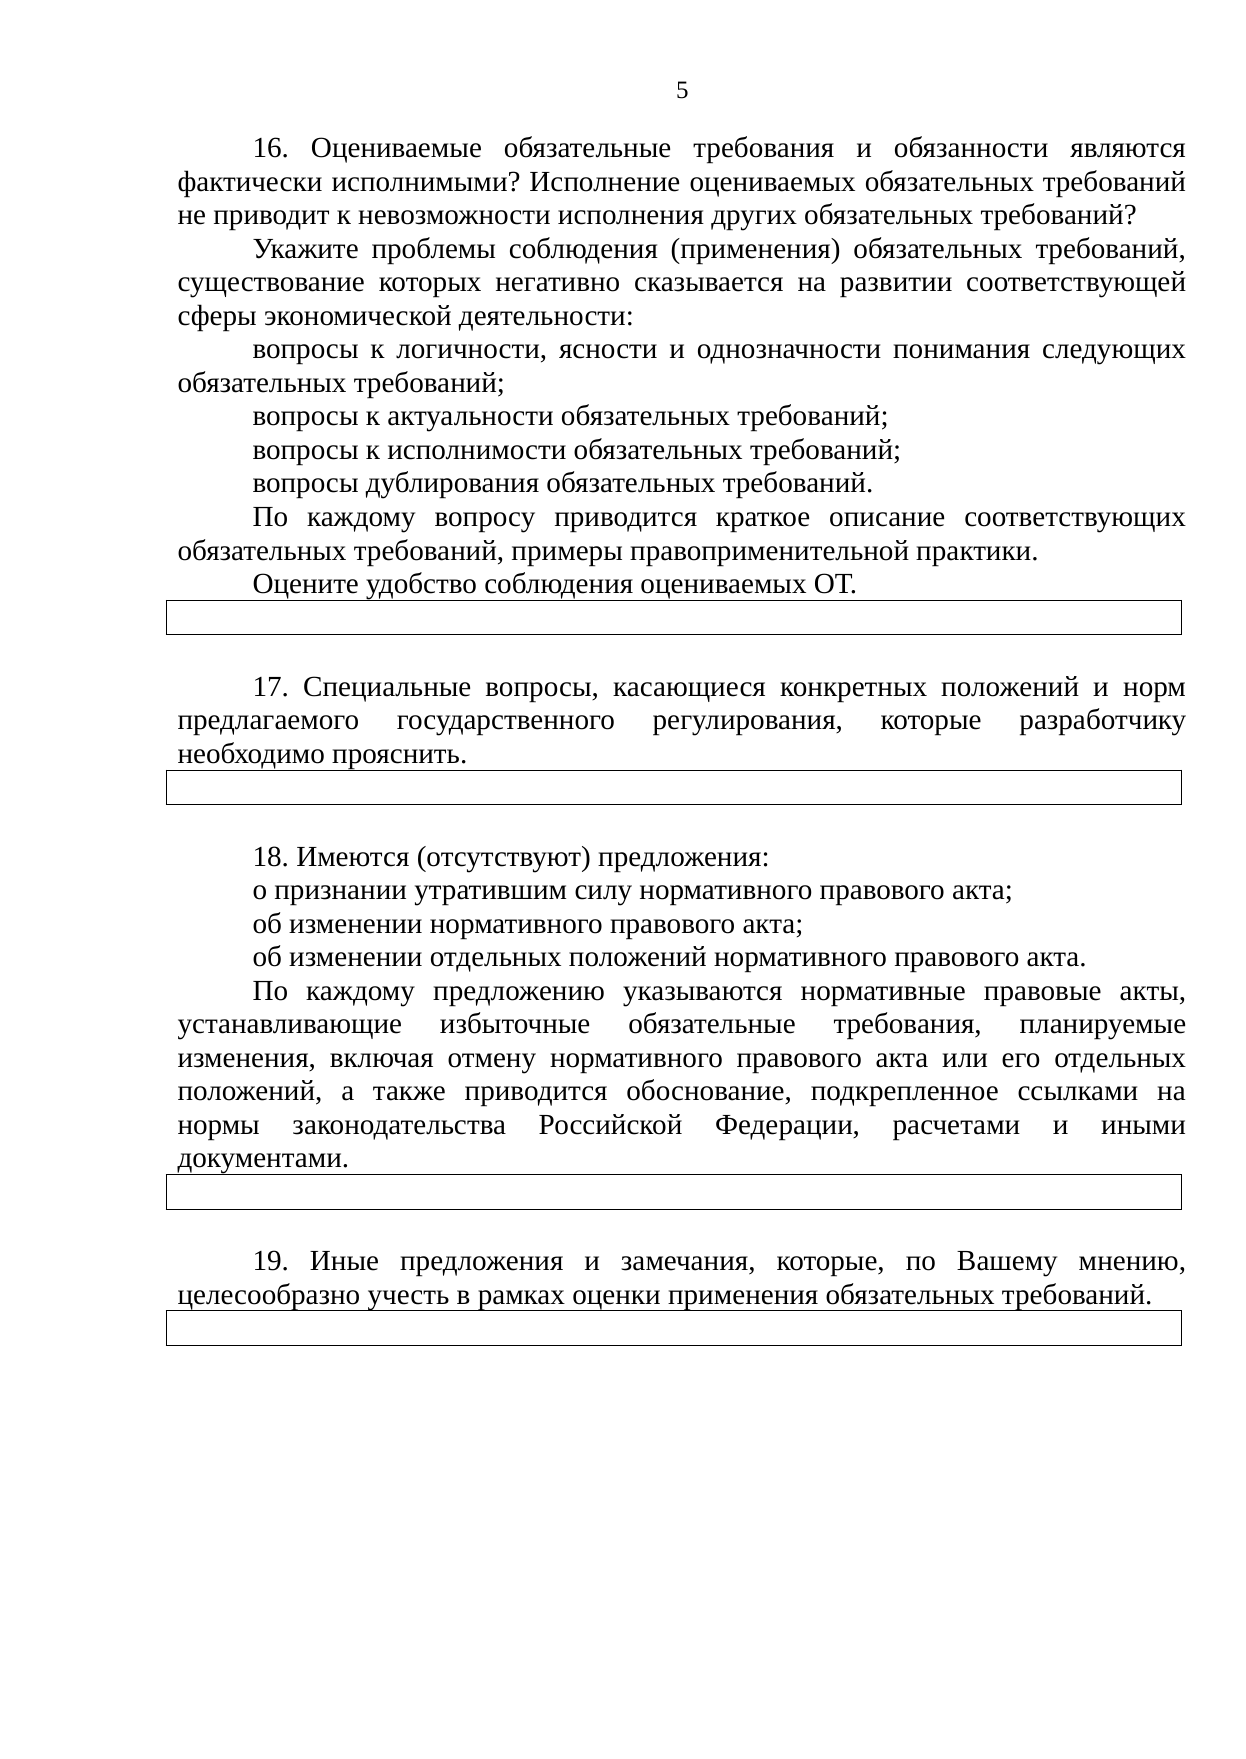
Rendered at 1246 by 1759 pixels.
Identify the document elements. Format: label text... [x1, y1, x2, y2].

text вопросы дублирования обязательных требований. [177, 466, 1187, 499]
text По каждому предложению указываются нормативные правовые акты, устанавливающие избыточные обязательные требования, планируемые изменения, включая отмену нормативного правового акта или его отдельных положений, а также приводится обоснование, подкрепленное ссылками на нормы законодательства Российской Федерации, расчетами и иными документами. [177, 973, 1187, 1174]
text об изменении нормативного правового акта; [177, 906, 1187, 939]
text 16. Оцениваемые обязательные требования и обязанности являются фактически исполнимыми? Исполнение оцениваемых обязательных требований не приводит к невозможности исполнения других обязательных требований? [177, 130, 1187, 231]
table_header [167, 1175, 1181, 1209]
text Оцените удобство соблюдения оцениваемых ОТ. [177, 566, 1187, 600]
text вопросы к логичности, ясности и однозначности понимания следующих обязательных требований; [177, 331, 1187, 398]
text 17. Специальные вопросы, касающиеся конкретных положений и норм предлагаемого государственного регулирования, которые разработчику необходимо прояснить. [177, 669, 1187, 769]
text об изменении отдельных положений нормативного правового акта. [177, 939, 1187, 973]
text 18. Имеются (отсутствуют) предложения: [177, 839, 1187, 872]
table_header [167, 1311, 1181, 1345]
text Укажите проблемы соблюдения (применения) обязательных требований, существование которых негативно сказывается на развитии соответствующей сферы экономической деятельности: [177, 231, 1187, 331]
text вопросы к исполнимости обязательных требований; [177, 432, 1187, 466]
text По каждому вопросу приводится краткое описание соответствующих обязательных требований, примеры правоприменительной практики. [177, 499, 1187, 566]
text вопросы к актуальности обязательных требований; [177, 398, 1187, 432]
text о признании утратившим силу нормативного правового акта; [177, 872, 1187, 906]
table_header [167, 771, 1181, 804]
table_header [167, 601, 1181, 634]
text 19. Иные предложения и замечания, которые, по Вашему мнению, целесообразно учесть в рамках оценки применения обязательных требований. [177, 1243, 1187, 1310]
